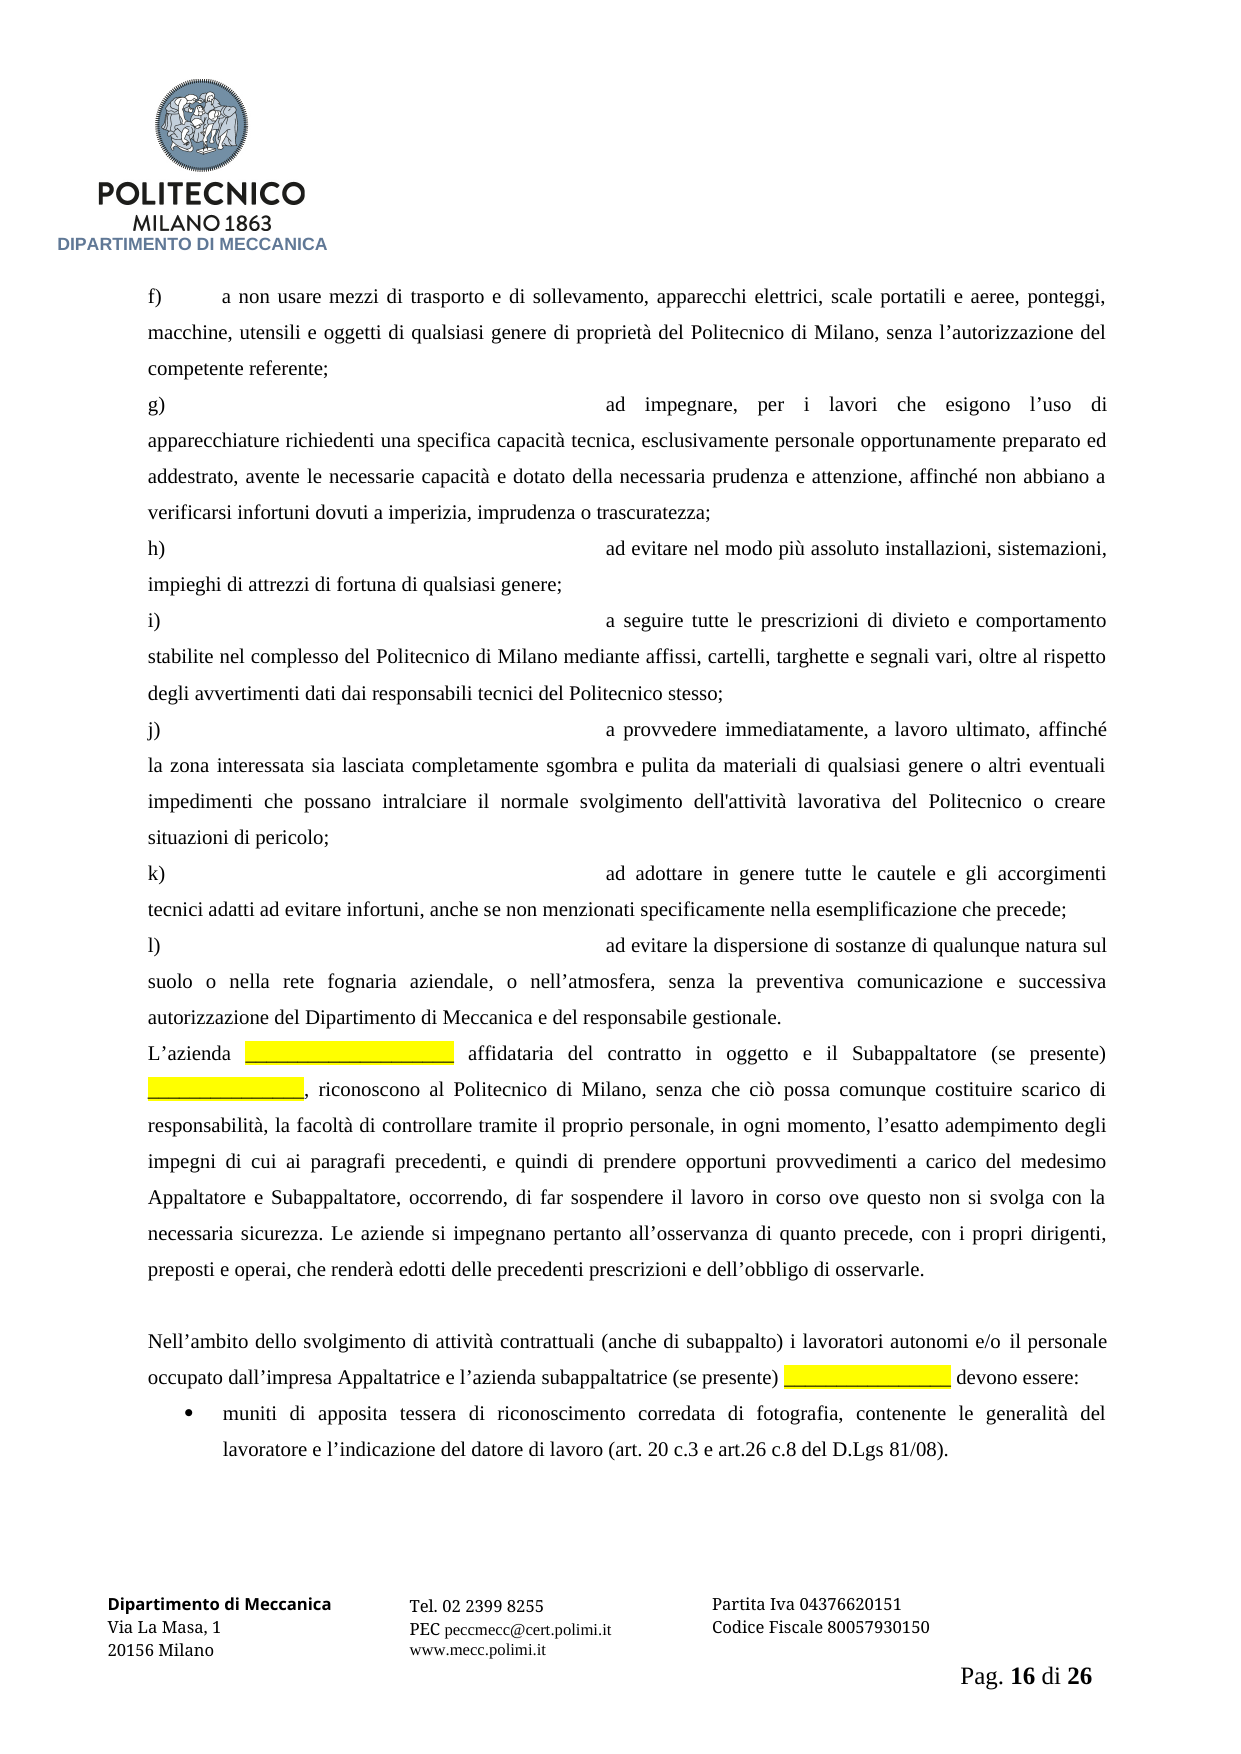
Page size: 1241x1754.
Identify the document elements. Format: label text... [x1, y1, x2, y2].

list a provvedere immediatamente, a lavoro ultimato, affinché la zona interessata sia lasciata completamente sgombra e pulita da materiali di qualsiasi genere o altri eventuali impedimenti che possano intralciare il normale svolgimento dell'attività lavorativa del Politecnico o creare situazioni di pericolo; [148, 716, 1107, 849]
list a non usare mezzi di trasporto e di sollevamento, apparecchi elettrici, scale portatili e aeree, ponteggi, macchine, utensili e oggetti di qualsiasi genere di proprietà del Politecnico di Milano, senza l’autorizzazione del competente referente; [148, 284, 1107, 380]
list ad evitare nel modo più assoluto installazioni, sistemazioni, impieghi di attrezzi di fortuna di qualsiasi genere; [148, 536, 1107, 596]
list ad adottare in genere tutte le cautele e gli accorgimenti tecnici adatti ad evitare infortuni, anche se non menzionati specificamente nella esemplificazione che precede; [148, 861, 1107, 921]
list ad impegnare, per i lavori che esigono l’uso di apparecchiature richiedenti una specifica capacità tecnica, esclusivamente personale opportunamente preparato ed addestrato, avente le necessarie capacità e dotato della necessaria prudenza e attenzione, affinché non abbiano a verificarsi infortuni dovuti a imperizia, imprudenza o trascuratezza; [148, 392, 1107, 524]
text L’azienda ____________________ affidataria del contratto in oggetto e il Subappaltatore (se presente) _______________, riconoscono al Politecnico di Milano, senza che ciò possa comunque costituire scarico di responsabilità, la facoltà di controllare tramite il proprio personale, in ogni momento, l’esatto adempimento degli impegni di cui ai paragrafi precedenti, e quindi di prendere opportuni provvedimenti a carico del medesimo Appaltatore e Subappaltatore, occorrendo, di far sospendere il lavoro in corso ove questo non si svolga con la necessaria sicurezza. Le aziende si impegnano pertanto all’osservanza di quanto precede, con i propri dirigenti, preposti e operai, che renderà edotti delle precedenti prescrizioni e dell’obbligo di osservarle. [148, 1041, 1107, 1281]
list ad evitare la dispersione di sostanze di qualunque natura sul suolo o nella rete fognaria aziendale, o nell’atmosfera, senza la preventiva comunicazione e successiva autorizzazione del Dipartimento di Meccanica e del responsabile gestionale. [148, 933, 1107, 1029]
text Nell’ambito dello svolgimento di attività contrattuali (anche di subappalto) i lavoratori autonomi e/o il personale occupato dall’impresa Appaltatrice e l’azienda subappaltatrice (se presente) ________________ devono essere: [148, 1329, 1107, 1389]
list muniti di apposita tessera di riconoscimento corredata di fotografia, contenente le generalità del lavoratore e l’indicazione del datore di lavoro (art. 20 c.3 e art.26 c.8 del D.Lgs 81/08). [185, 1401, 1107, 1461]
picture [98, 79, 305, 231]
list a seguire tutte le prescrizioni di divieto e comportamento stabilite nel complesso del Politecnico di Milano mediante affissi, cartelli, targhette e segnali vari, oltre al rispetto degli avvertimenti dati dai responsabili tecnici del Politecnico stesso; [148, 608, 1107, 704]
